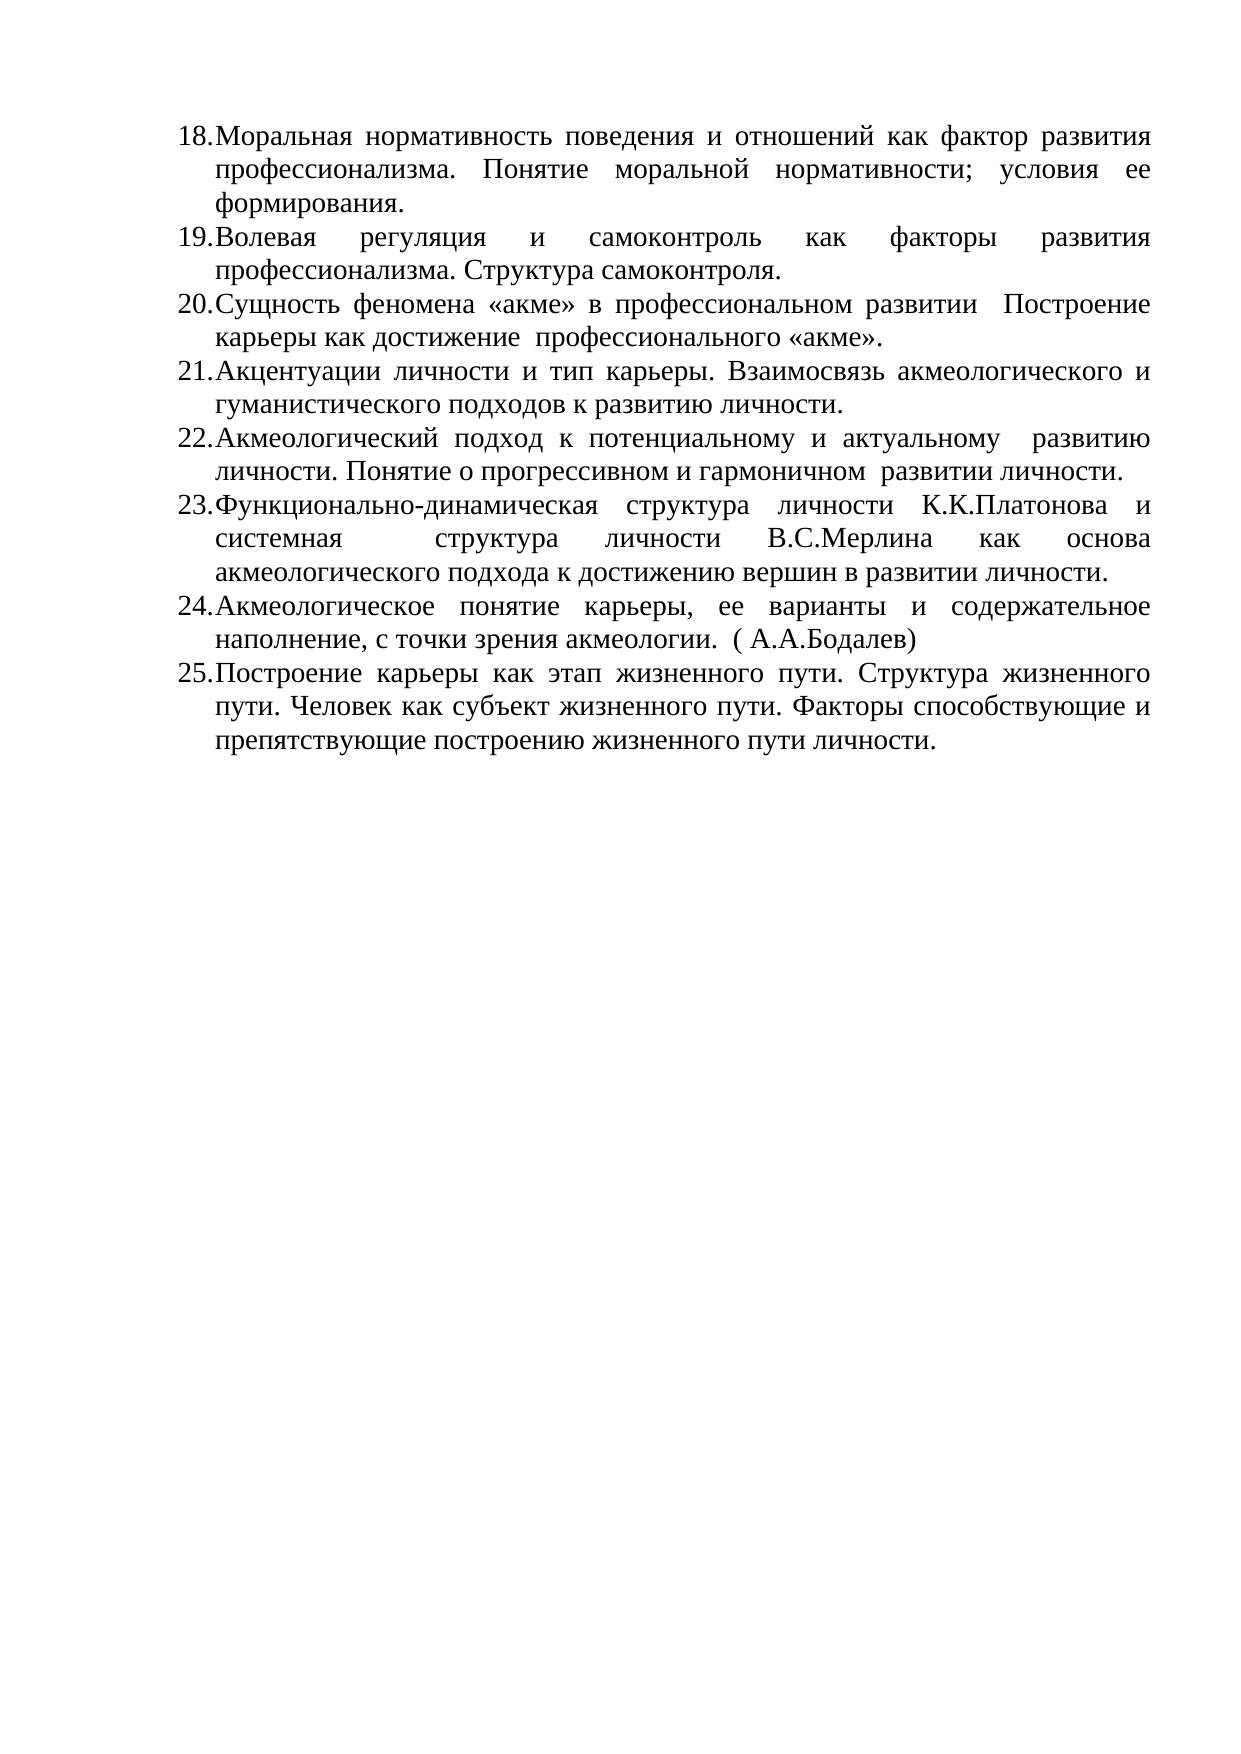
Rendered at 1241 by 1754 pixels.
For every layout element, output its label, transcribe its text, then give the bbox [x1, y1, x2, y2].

list Волевая регуляция и самоконтроль как факторы развития профессионализма. Структура самоконтроля. [177, 219, 1152, 286]
list Акмеологическое понятие карьеры, ее варианты и содержательное наполнение, с точки зрения акмеологии. ( А.А.Бодалев) [177, 588, 1152, 655]
list Построение карьеры как этап жизненного пути. Структура жизненного пути. Человек как субъект жизненного пути. Факторы способствующие и препятствующие построению жизненного пути личности. [177, 655, 1152, 755]
list Моральная нормативность поведения и отношений как фактор развития профессионализма. Понятие моральной нормативности; условия ее формирования. [177, 118, 1152, 219]
list Функционально-динамическая структура личности К.К.Платонова и системная структура личности В.С.Мерлина как основа акмеологического подхода к достижению вершин в развитии личности. [177, 487, 1152, 588]
list Акмеологический подход к потенциальному и актуальному развитию личности. Понятие о прогрессивном и гармоничном развитии личности. [177, 420, 1152, 487]
list Акцентуации личности и тип карьеры. Взаимосвязь акмеологического и гуманистического подходов к развитию личности. [177, 353, 1152, 420]
list Сущность феномена «акме» в профессиональном развитии Построение карьеры как достижение профессионального «акме». [177, 286, 1152, 353]
